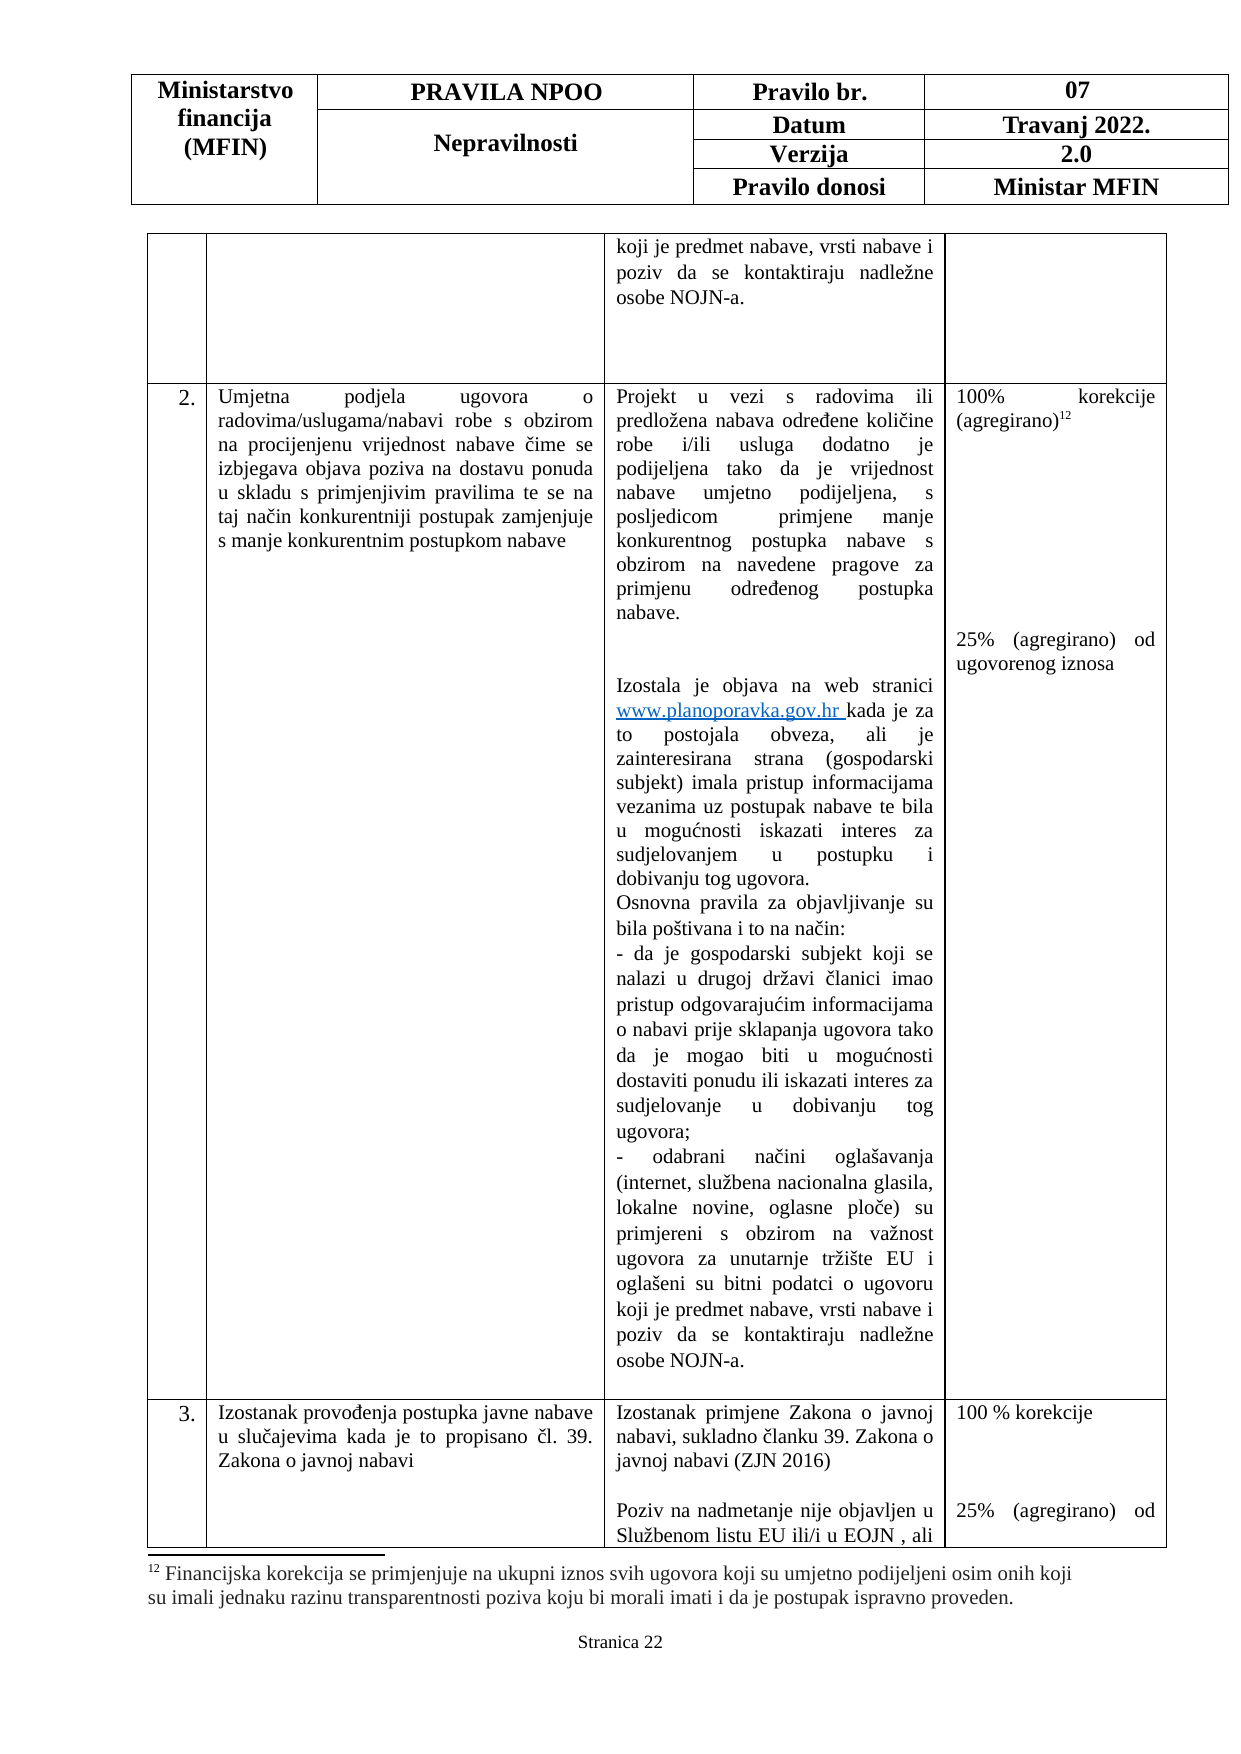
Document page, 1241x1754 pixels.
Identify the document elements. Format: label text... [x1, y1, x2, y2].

table_cell 100% korekcije (agregirano) 25% (agregirano) od ugovorenog iznosa [946, 384, 1166, 1399]
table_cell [207, 234, 604, 383]
table_cell 3. [148, 1400, 206, 1547]
table_cell 2. [148, 384, 206, 1399]
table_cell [605, 234, 944, 383]
table_cell Umjetna podjela ugovora o radovima/uslugama/nabavi robe s obzirom na procijenjenu vrijednost nabave čime se izbjegava objava poziva na dostavu ponuda u skladu s primjenjivim pravilima te se na taj način konkurentniji postupak zamjenjuje s manje konkurentnim postupkom nabave [207, 384, 604, 1399]
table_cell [946, 234, 1166, 383]
table_cell Projekt u vezi s radovima ili predložena nabava određene količine robe i/ili usluga dodatno je podijeljena tako da je vrijednost nabave umjetno podijeljena, s posljedicom primjene manje konkurentnog postupka nabave s obzirom na navedene pragove za primjenu određenog postupka nabave. Izostala je objava na web stranici www.planoporavka.gov.hr kada je za to postojala obveza, ali je zainteresirana strana (gospodarski subjekt) imala pristup informacijama vezanima uz postupak nabave te bila u mogućnosti iskazati interes za sudjelovanjem u postupku i dobivanju tog ugovora. Osnovna pravila za objavljivanje su bila poštivana i to na način: - da je gospodarski subjekt koji se nalazi u drugoj državi članici imao pristup odgovarajućim informacijama o nabavi prije sklapanja ugovora tako da je mogao biti u mogućnosti dostaviti ponudu ili iskazati interes za sudjelovanje u dobivanju tog ugovora; - odabrani načini oglašavanja (internet, službena nacionalna glasila, lokalne novine, oglasne ploče) su primjereni s obzirom na važnost ugovora za unutarnje tržište EU i oglašeni su bitni podatci o ugovoru koji je predmet nabave, vrsti nabave i poziv da se kontaktiraju nadležne osobe NOJN-a. [605, 384, 944, 1399]
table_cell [605, 1400, 944, 1547]
table_cell 1. [148, 234, 206, 383]
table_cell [946, 1400, 1166, 1547]
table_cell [207, 1400, 604, 1547]
